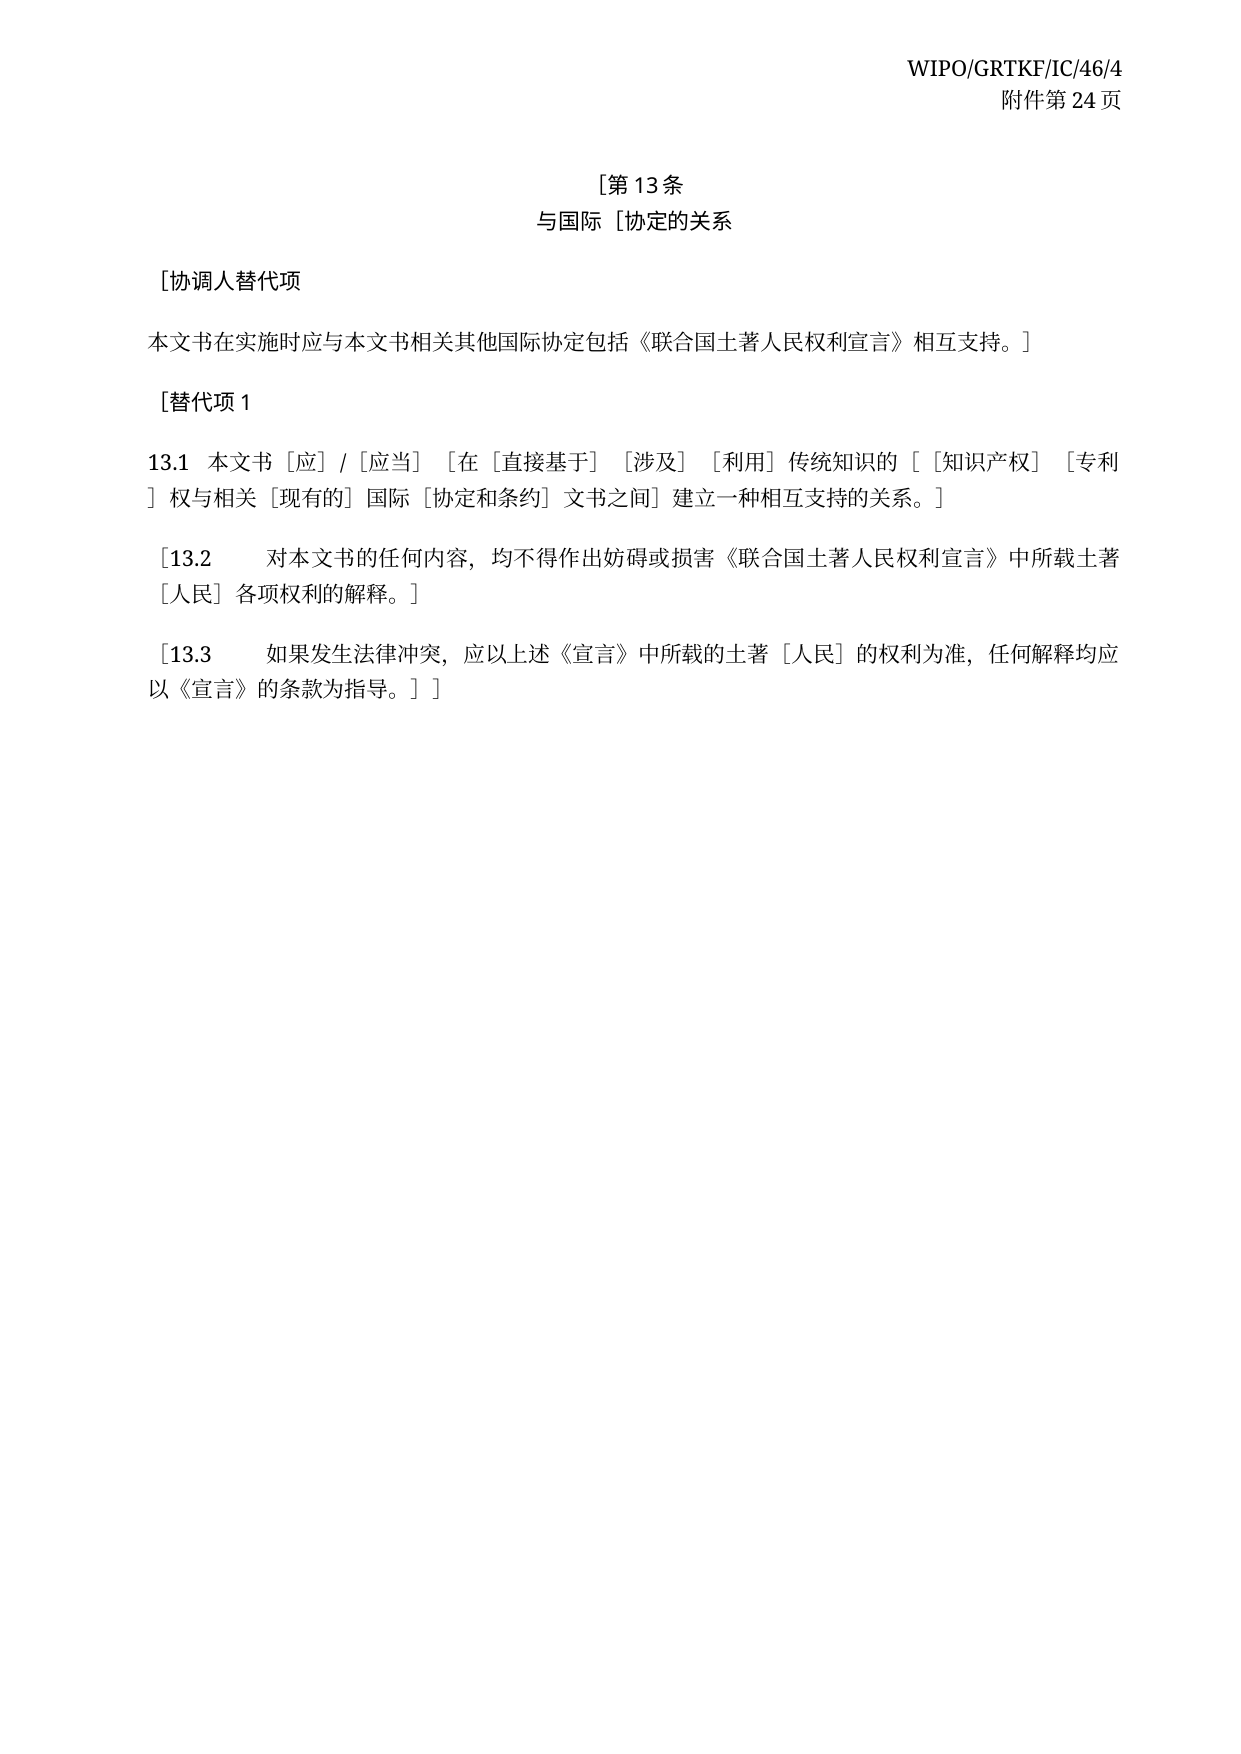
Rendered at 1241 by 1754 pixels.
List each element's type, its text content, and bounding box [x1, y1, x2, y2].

text ［13.3 如果发生法律冲突，应以上述《宣言》中所载的土著［人民］的权利为准，任何解释均应以《宣言》的条款为指导。］］ [148, 633, 1122, 704]
text 13.1 本文书［应］/［应当］［在［直接基于］［涉及］［利用］传统知识的［［知识产权］［专利］权与相关［现有的］国际［协定和条约］文书之间］建立一种相互支持的关系。］ [148, 442, 1122, 512]
text ［协调人替代项 [148, 260, 1122, 296]
text 本文书在实施时应与本文书相关其他国际协定包括《联合国土著人民权利宣言》相互支持。］ [148, 321, 1122, 356]
text ［第13条 与国际［协定的关系 [148, 164, 1122, 235]
text ［13.2 对本文书的任何内容，均不得作出妨碍或损害《联合国土著人民权利宣言》中所载土著［人民］各项权利的解释。］ [148, 537, 1122, 608]
text ［替代项1 [148, 381, 1122, 417]
